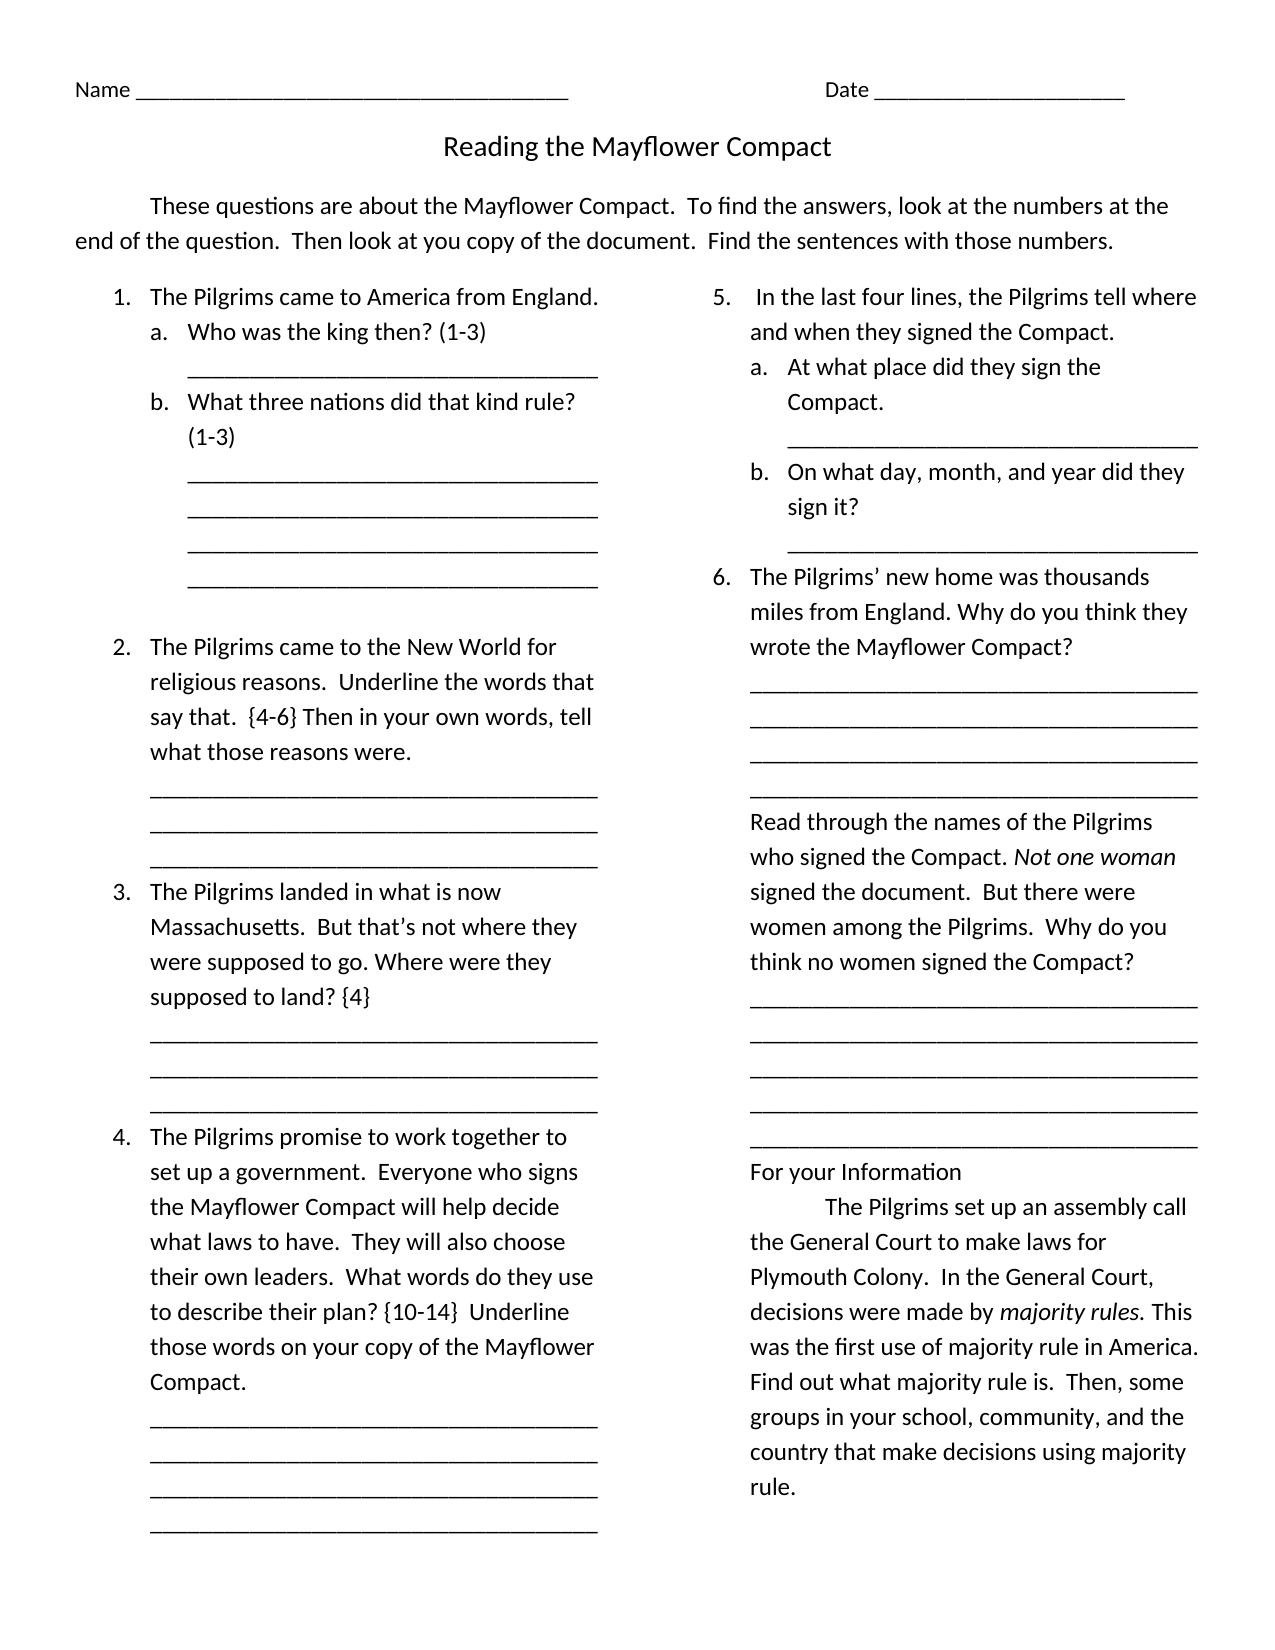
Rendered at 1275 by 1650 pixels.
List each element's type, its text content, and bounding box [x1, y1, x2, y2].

list ____________________________________________________________________________________________________________________________________ [187, 456, 600, 591]
list On what day, month, and year did they sign it? _________________________________ [750, 456, 1200, 556]
list ____________________________________________________________________________________________________________________________________________________________________________________ [750, 981, 1200, 1151]
list The Pilgrims’ new home was thousands miles from England. Why do you think they wrote the Mayflower Compact? ________________________________________________________________________________________________________________________________________________ [712, 561, 1200, 801]
list ____________________________________ [150, 1506, 600, 1536]
list What three nations did that kind rule? (1-3) [150, 386, 600, 451]
text Reading the Mayflower Compact [75, 128, 1200, 164]
list ________________________________________________________________________ [150, 1016, 600, 1081]
text These questions are about the Mayflower Compact. To find the answers, look at the numbers at the end of the question. Then look at you copy of the document. Find the sentences with those numbers. [75, 190, 1200, 255]
list Read through the names of the Pilgrims who signed the Compact. Not one woman signed the document. But there were women among the Pilgrims. Why do you think no women signed the Compact? [750, 806, 1200, 976]
list Who was the king then? (1-3) _________________________________ [150, 316, 600, 381]
text Name ______________________________________ Date ______________________ [75, 75, 1200, 103]
list In the last four lines, the Pilgrims tell where and when they signed the Compact. [712, 281, 1200, 346]
list ____________________________________________________________________________________________________________ [150, 1401, 600, 1501]
list ____________________________________ [150, 1086, 600, 1116]
list The Pilgrims came to the New World for religious reasons. Underline the words that say that. {4-6} Then in your own words, tell what those reasons were. [112, 631, 600, 766]
list ____________________________________________________________________________________________________________ [150, 771, 600, 871]
list The Pilgrims promise to work together to set up a government. Everyone who signs the Mayflower Compact will help decide what laws to have. They will also choose their own leaders. What words do they use to describe their plan? {10-14} Underline those words on your copy of the Mayflower Compact. [112, 1121, 600, 1396]
list The Pilgrims set up an assembly call the General Court to make laws for Plymouth Colony. In the General Court, decisions were made by majority rules. This was the first use of majority rule in America. Find out what majority rule is. Then, some groups in your school, community, and the country that make decisions using majority rule. [750, 1191, 1200, 1501]
list At what place did they sign the Compact. _________________________________ [750, 351, 1200, 451]
list The Pilgrims came to America from England. [112, 281, 600, 311]
list The Pilgrims landed in what is now Massachusetts. But that’s not where they were supposed to go. Where were they supposed to land? {4} [112, 876, 600, 1011]
list For your Information [750, 1156, 1200, 1186]
